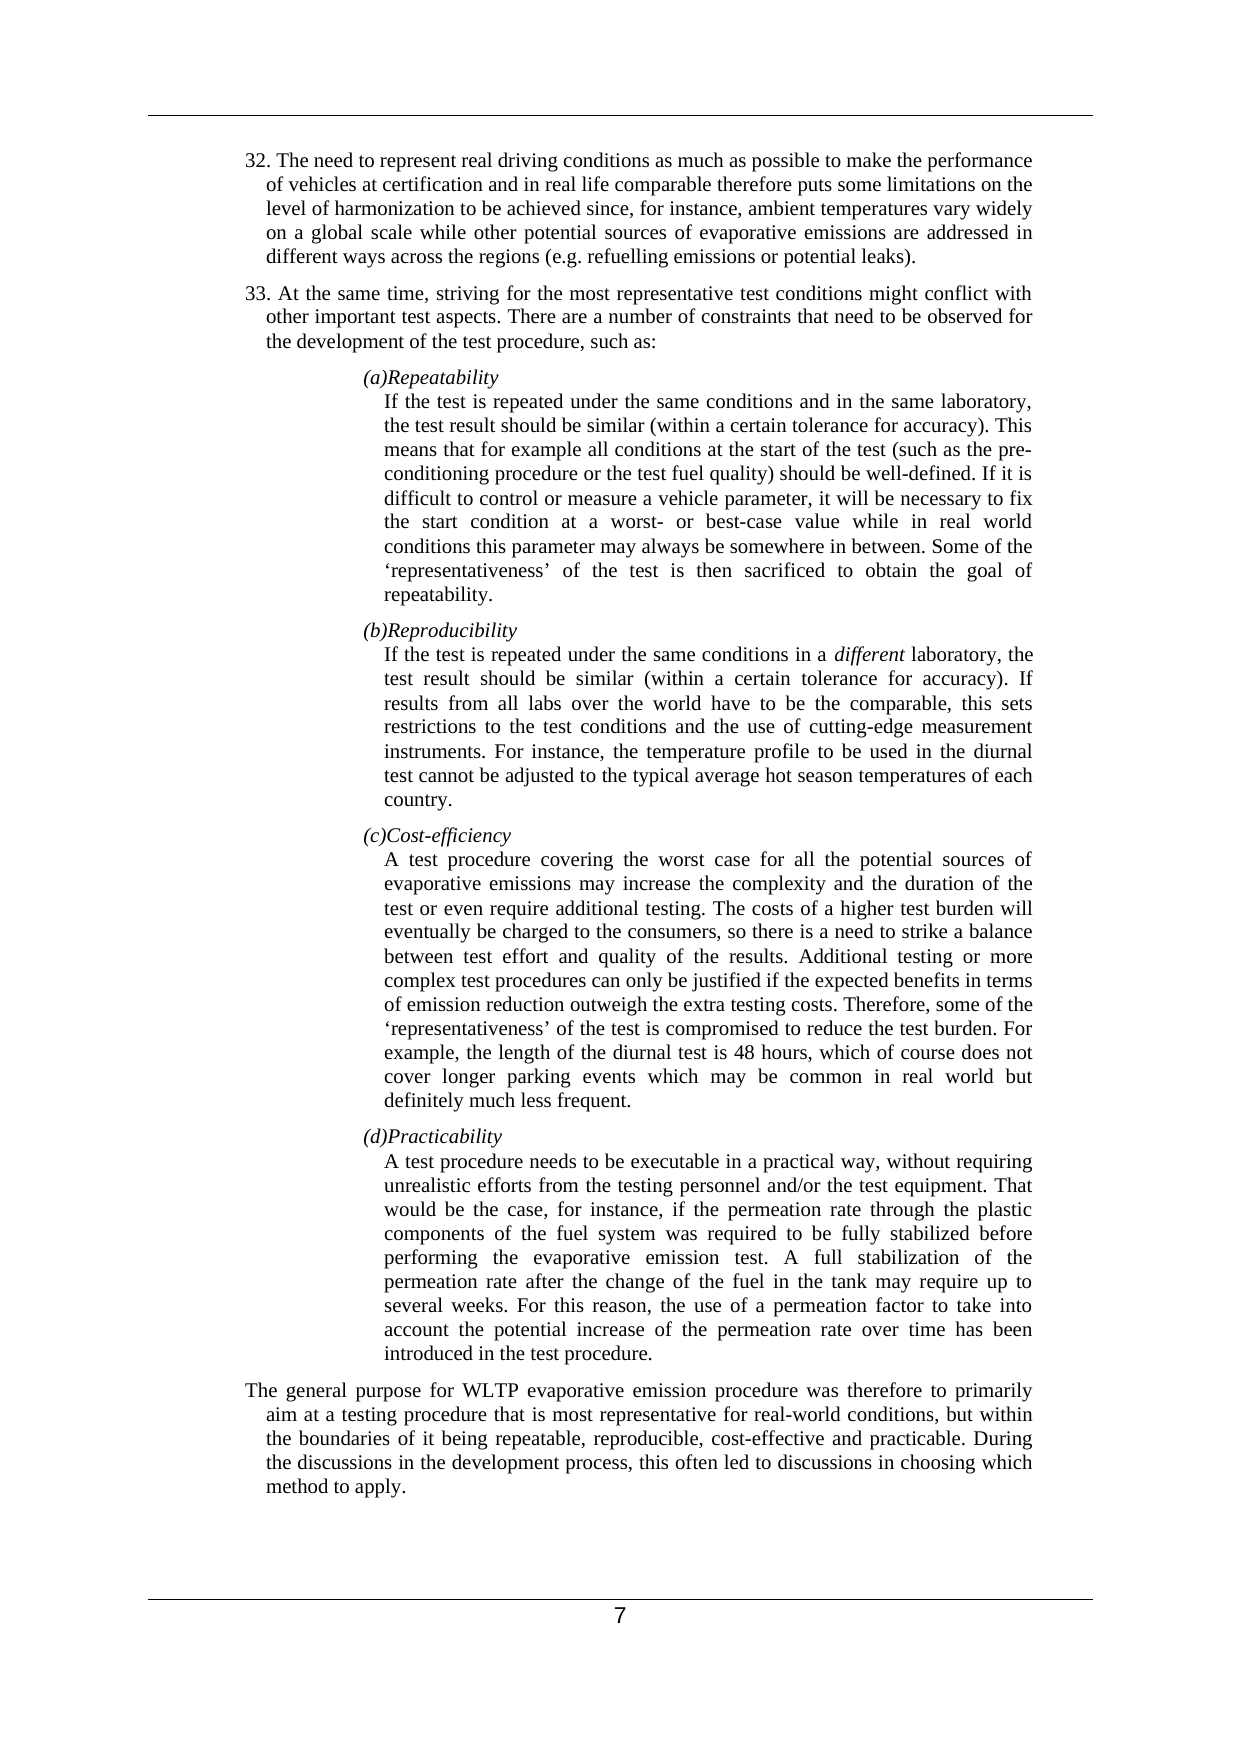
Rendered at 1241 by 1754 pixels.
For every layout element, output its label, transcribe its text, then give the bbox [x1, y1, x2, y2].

text The general purpose for WLTP evaporative emission procedure was therefore to primarily aim at a testing procedure that is most representative for real-world conditions, but within the boundaries of it being repeatable, reproducible, cost-effective and practicable. During the discussions in the development process, this often led to discussions in choosing which method to apply. [245, 1378, 1033, 1498]
text (b)Reproducibility If the test is repeated under the same conditions in a different laboratory, the test result should be similar (within a certain tolerance for accuracy). If results from all labs over the world have to be the comparable, this sets restrictions to the test conditions and the use of cutting-edge measurement instruments. For instance, the temperature profile to be used in the diurnal test cannot be adjusted to the typical average hot season temperatures of each country. [363, 618, 1033, 811]
text (c)Cost-efficiency A test procedure covering the worst case for all the potential sources of evaporative emissions may increase the complexity and the duration of the test or even require additional testing. The costs of a higher test burden will eventually be charged to the consumers, so there is a need to strike a balance between test effort and quality of the results. Additional testing or more complex test procedures can only be justified if the expected benefits in terms of emission reduction outweigh the extra testing costs. Therefore, some of the ‘representativeness’ of the test is compromised to reduce the test burden. For example, the length of the diurnal test is 48 hours, which of course does not cover longer parking events which may be common in real world but definitely much less frequent. [363, 823, 1033, 1112]
text 33. At the same time, striving for the most representative test conditions might conflict with other important test aspects. There are a number of constraints that need to be observed for the development of the test procedure, such as: [245, 280, 1033, 353]
text (a)Repeatability If the test is repeated under the same conditions and in the same laboratory, the test result should be similar (within a certain tolerance for accuracy). This means that for example all conditions at the start of the test (such as the pre-conditioning procedure or the test fuel quality) should be well-defined. If it is difficult to control or measure a vehicle parameter, it will be necessary to fix the start condition at a worst- or best-case value while in real world conditions this parameter may always be somewhere in between. Some of the ‘representativeness’ of the test is then sacrificed to obtain the goal of repeatability. [363, 365, 1033, 606]
text (d)Practicability A test procedure needs to be executable in a practical way, without requiring unrealistic efforts from the testing personnel and/or the test equipment. That would be the case, for instance, if the permeation rate through the plastic components of the fuel system was required to be fully stabilized before performing the evaporative emission test. A full stabilization of the permeation rate after the change of the fuel in the tank may require up to several weeks. For this reason, the use of a permeation factor to take into account the potential increase of the permeation rate over time has been introduced in the test procedure. [363, 1124, 1033, 1365]
text 32. The need to represent real driving conditions as much as possible to make the performance of vehicles at certification and in real life comparable therefore puts some limitations on the level of harmonization to be achieved since, for instance, ambient temperatures vary widely on a global scale while other potential sources of evaporative emissions are addressed in different ways across the regions (e.g. refuelling emissions or potential leaks). [245, 148, 1033, 268]
